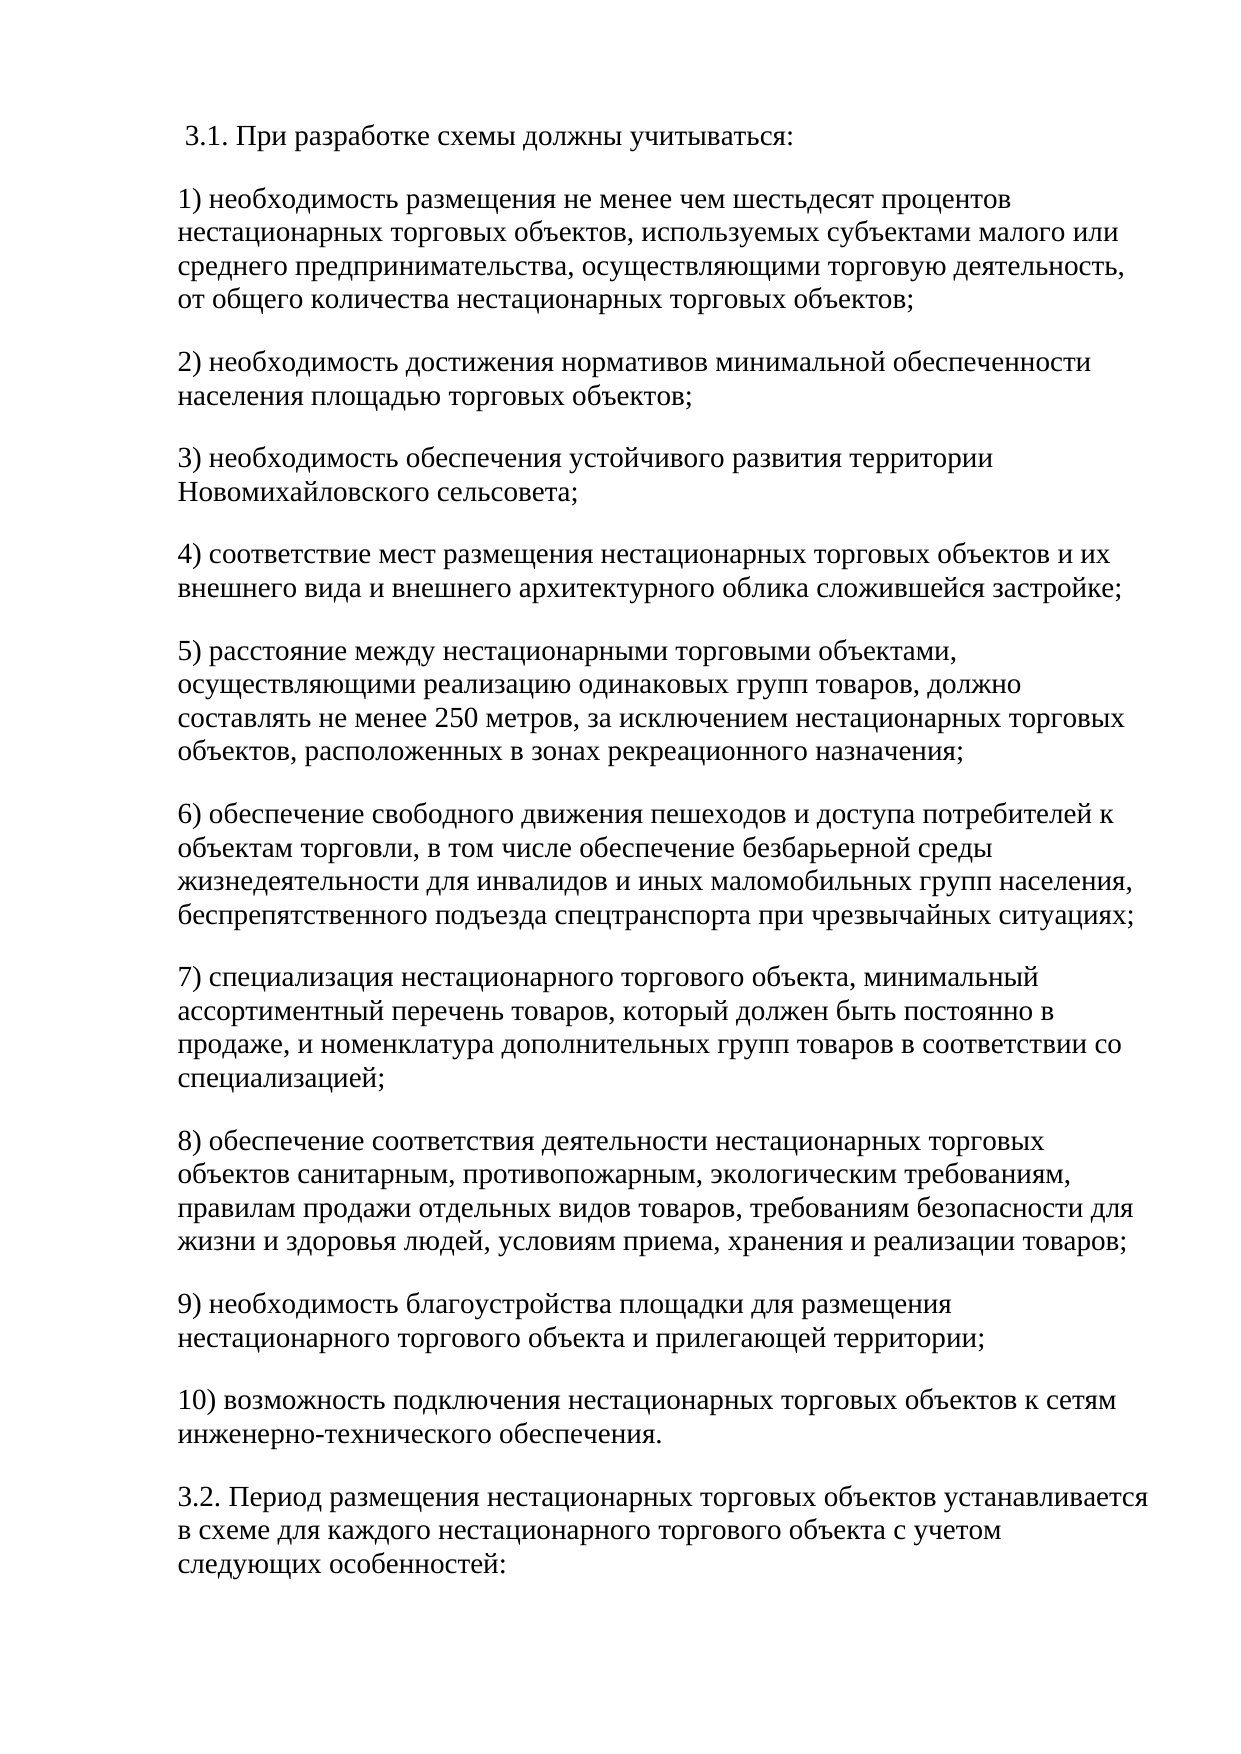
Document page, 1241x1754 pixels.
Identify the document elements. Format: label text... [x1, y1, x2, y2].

text 10) возможность подключения нестационарных торговых объектов к сетям инженерно-технического обеспечения. [177, 1382, 1152, 1449]
text 3.1. При разработке схемы должны учитываться: [177, 118, 1152, 152]
text 5) расстояние между нестационарными торговыми объектами, осуществляющими реализацию одинаковых групп товаров, должно составлять не менее 250 метров, за исключением нестационарных торговых объектов, расположенных в зонах рекреационного назначения; [177, 633, 1152, 767]
text 6) обеспечение свободного движения пешеходов и доступа потребителей к объектам торговли, в том числе обеспечение безбарьерной среды жизнедеятельности для инвалидов и иных маломобильных групп населения, беспрепятственного подъезда спецтранспорта при чрезвычайных ситуациях; [177, 796, 1152, 930]
text 4) соответствие мест размещения нестационарных торговых объектов и их внешнего вида и внешнего архитектурного облика сложившейся застройке; [177, 537, 1152, 604]
text 3) необходимость обеспечения устойчивого развития территории Новомихайловского сельсовета; [177, 440, 1152, 507]
text 7) специализация нестационарного торгового объекта, минимальный ассортиментный перечень товаров, который должен быть постоянно в продаже, и номенклатура дополнительных групп товаров в соответствии со специализацией; [177, 959, 1152, 1094]
text 2) необходимость достижения нормативов минимальной обеспеченности населения площадью торговых объектов; [177, 344, 1152, 411]
text 3.2. Период размещения нестационарных торговых объектов устанавливается в схеме для каждого нестационарного торгового объекта с учетом следующих особенностей: [177, 1479, 1152, 1579]
text 8) обеспечение соответствия деятельности нестационарных торговых объектов санитарным, противопожарным, экологическим требованиям, правилам продажи отдельных видов товаров, требованиям безопасности для жизни и здоровья людей, условиям приема, хранения и реализации товаров; [177, 1123, 1152, 1257]
text 9) необходимость благоустройства площадки для размещения нестационарного торгового объекта и прилегающей территории; [177, 1286, 1152, 1353]
text 1) необходимость размещения не менее чем шестьдесят процентов нестационарных торговых объектов, используемых субъектами малого или среднего предпринимательства, осуществляющими торговую деятельность, от общего количества нестационарных торговых объектов; [177, 181, 1152, 315]
